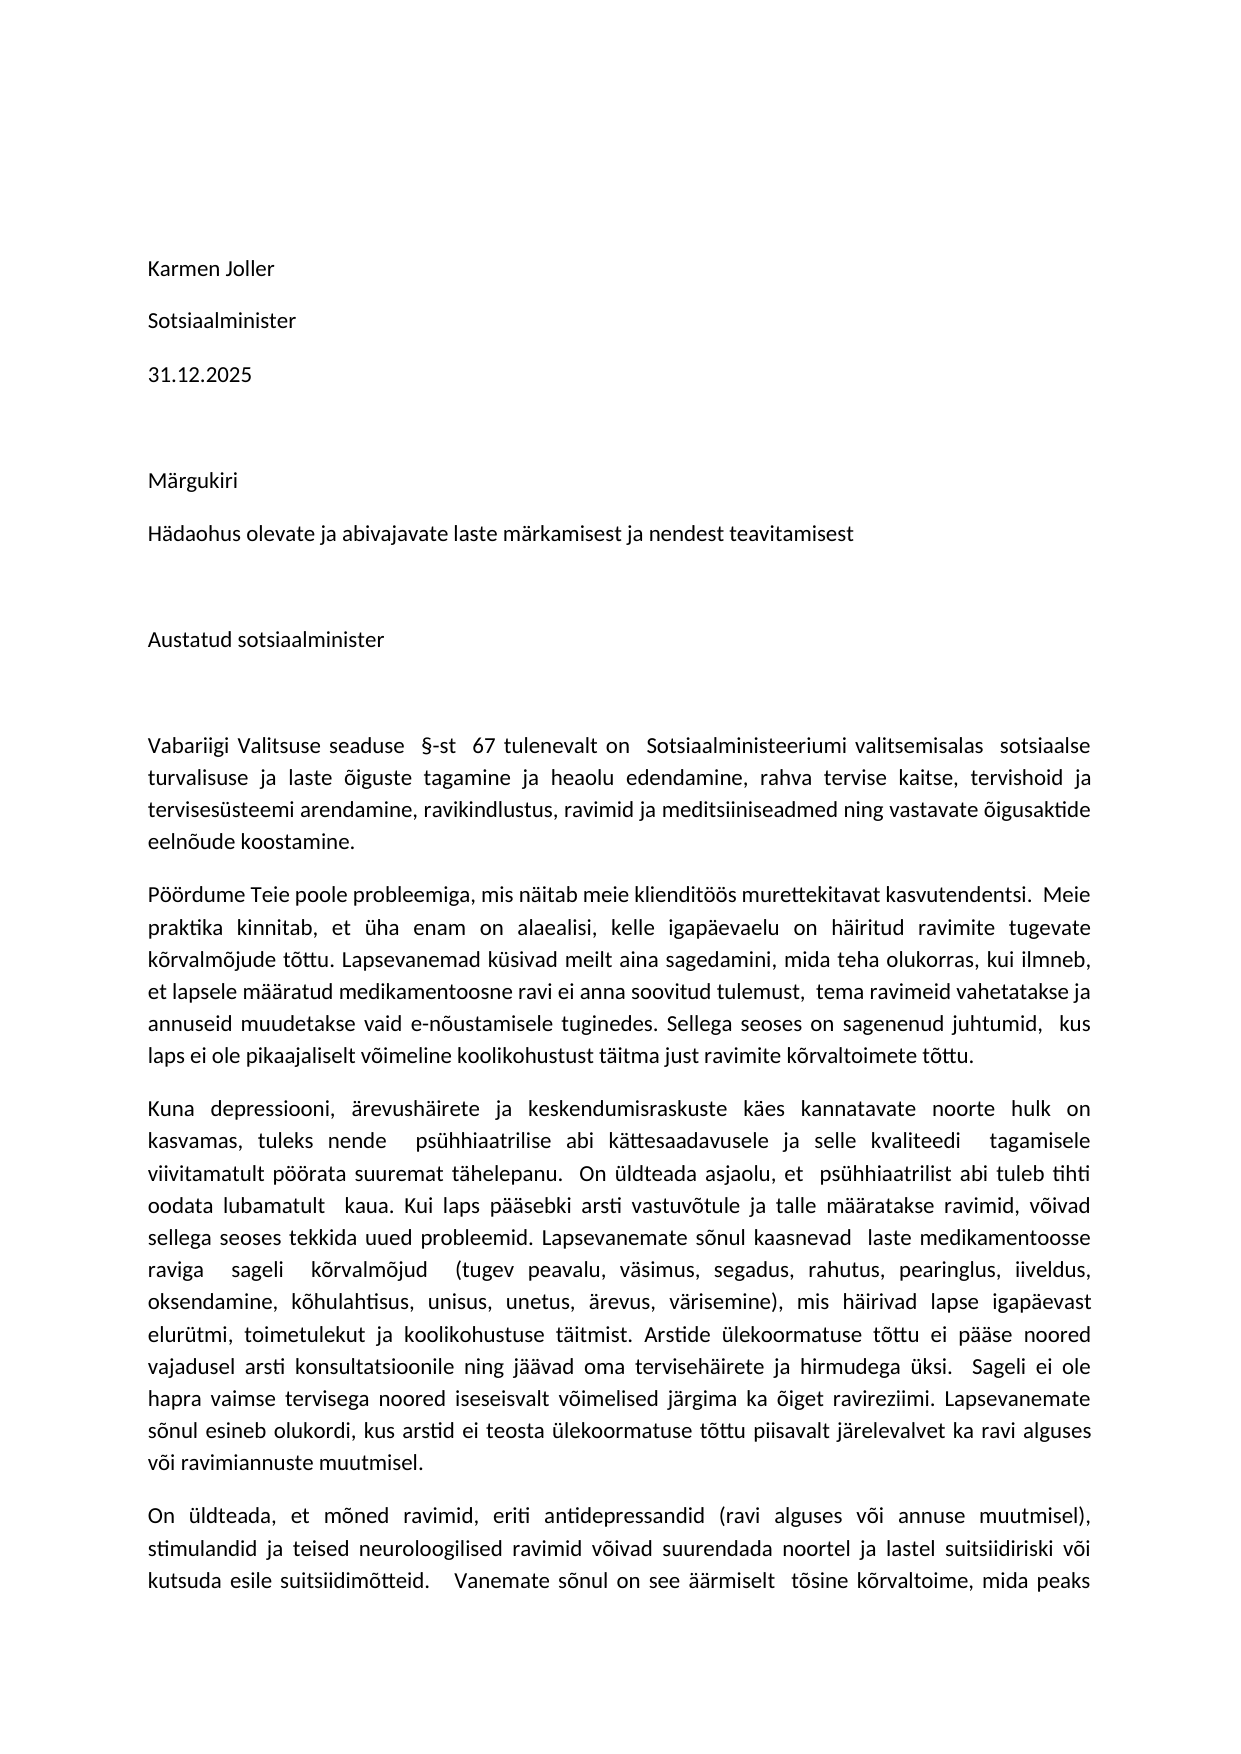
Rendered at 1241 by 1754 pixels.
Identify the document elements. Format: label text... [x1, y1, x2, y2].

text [148, 1501, 1093, 1594]
text 31.12.2025 [148, 360, 1093, 388]
text Austatud sotsiaalminister [148, 625, 1093, 653]
text Kuna depressiooni, ärevushäirete ja keskendumisraskuste käes kannatavate noorte hulk on kasvamas, tuleks nende psühhiaatrilise abi kättesaadavusele ja selle kvaliteedi tagamisele viivitamatult pöörata suuremat tähelepanu. On üldteada asjaolu, et psühhiaatrilist abi tuleb tihti oodata lubamatult kaua. Kui laps pääsebki arsti vastuvõtule ja talle määratakse ravimid, võivad sellega seoses tekkida uued probleemid. Lapsevanemate sõnul kaasnevad laste medikamentoosse raviga sageli kõrvalmõjud (tugev peavalu, väsimus, segadus, rahutus, pearinglus, iiveldus, oksendamine, kõhulahtisus, unisus, unetus, ärevus, värisemine), mis häirivad lapse igapäevast elurütmi, toimetulekut ja koolikohustuse täitmist. Arstide ülekoormatuse tõttu ei pääse noored vajadusel arsti konsultatsioonile ning jäävad oma tervisehäirete ja hirmudega üksi. Sageli ei ole hapra vaimse tervisega noored iseseisvalt võimelised järgima ka õiget ravireziimi. Lapsevanemate sõnul esineb olukordi, kus arstid ei teosta ülekoormatuse tõttu piisavalt järelevalvet ka ravi alguses või ravimiannuste muutmisel. [148, 1094, 1093, 1476]
text Hädaohus olevate ja abivajavate laste märkamisest ja nendest teavitamisest [148, 519, 1093, 547]
text Sotsiaalminister [148, 307, 1093, 335]
text Märgukiri [148, 466, 1093, 494]
text Pöördume Teie poole probleemiga, mis näitab meie klienditöös murettekitavat kasvutendentsi. Meie praktika kinnitab, et üha enam on alaealisi, kelle igapäevaelu on häiritud ravimite tugevate kõrvalmõjude tõttu. Lapsevanemad küsivad meilt aina sagedamini, mida teha olukorras, kui ilmneb, et lapsele määratud medikamentoosne ravi ei anna soovitud tulemust, tema ravimeid vahetatakse ja annuseid muudetakse vaid e-nõustamisele tuginedes. Sellega seoses on sagenenud juhtumid, kus laps ei ole pikaajaliselt võimeline koolikohustust täitma just ravimite kõrvaltoimete tõttu. [148, 880, 1093, 1069]
text Vabariigi Valitsuse seaduse §-st 67 tulenevalt on Sotsiaalministeeriumi valitsemisalas sotsiaalse turvalisuse ja laste õiguste tagamine ja heaolu edendamine, rahva tervise kaitse, tervishoid ja tervisesüsteemi arendamine, ravikindlustus, ravimid ja meditsiiniseadmed ning vastavate õigusaktide eelnõude koostamine. [148, 731, 1093, 855]
text Karmen Joller [148, 254, 1093, 282]
